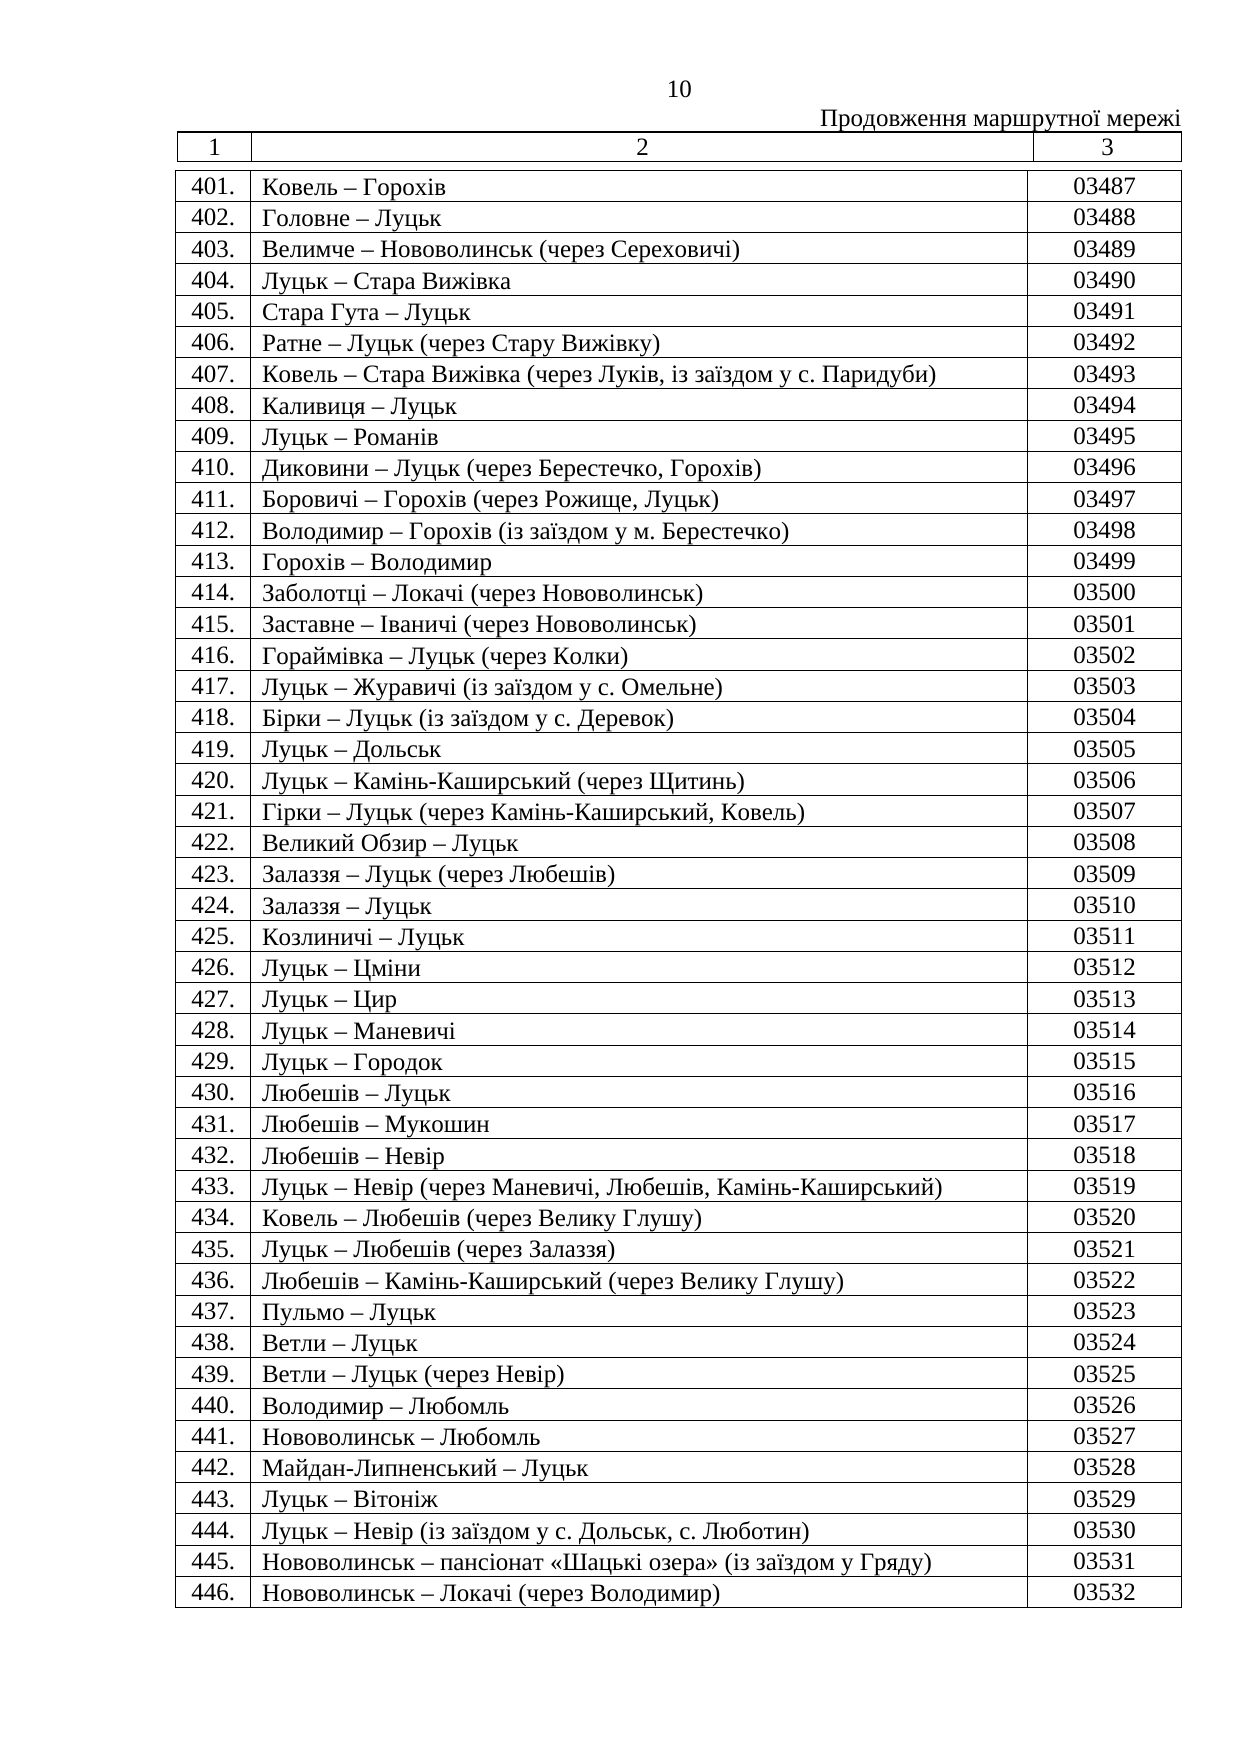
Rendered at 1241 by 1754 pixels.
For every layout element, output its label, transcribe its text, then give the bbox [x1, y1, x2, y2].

table_cell 427. [176, 983, 250, 1013]
table_cell 446. [176, 1577, 250, 1607]
table_cell Луцьк – Дольськ [251, 733, 1027, 763]
table_cell 03510 [1028, 889, 1181, 919]
table_cell 03509 [1028, 858, 1181, 888]
table_cell 03513 [1028, 983, 1181, 1013]
table_cell 03530 [1028, 1514, 1181, 1544]
table_cell Нововолинськ – пансіонат «Шацькі озера» (із заїздом у Гряду) [251, 1546, 1027, 1576]
table_cell Диковини – Луцьк (через Берестечко, Горохів) [251, 452, 1027, 482]
table_cell 03494 [1028, 389, 1181, 419]
table_cell Луцьк – Невір (із заїздом у с. Дольськ, с. Люботин) [251, 1514, 1027, 1544]
table_cell 402. [176, 202, 250, 232]
table_cell 03522 [1028, 1264, 1181, 1294]
table_cell 404. [176, 264, 250, 294]
table_cell 444. [176, 1514, 250, 1544]
table_cell 03527 [1028, 1421, 1181, 1451]
table_cell Ковель – Горохів [251, 171, 1027, 201]
table_cell Майдан-Липненський – Луцьк [251, 1452, 1027, 1482]
table_cell 03507 [1028, 796, 1181, 826]
table_cell 03517 [1028, 1108, 1181, 1138]
table_cell 03504 [1028, 702, 1181, 732]
table_cell 422. [176, 827, 250, 857]
table_cell 435. [176, 1233, 250, 1263]
table_cell Любешів – Луцьк [251, 1077, 1027, 1107]
table_cell Горохів – Володимир [251, 546, 1027, 576]
table_cell Ковель – Стара Вижівка (через Луків, із заїздом у с. Паридуби) [251, 358, 1027, 388]
table_cell 03515 [1028, 1046, 1181, 1076]
table_cell 426. [176, 952, 250, 982]
table_cell 443. [176, 1483, 250, 1513]
table_cell Луцьк – Цир [251, 983, 1027, 1013]
table_cell 03519 [1028, 1171, 1181, 1201]
table_cell 03488 [1028, 202, 1181, 232]
table_cell 03524 [1028, 1327, 1181, 1357]
table_cell 406. [176, 327, 250, 357]
table_cell 03492 [1028, 327, 1181, 357]
table_cell 03506 [1028, 764, 1181, 794]
table_cell 03520 [1028, 1202, 1181, 1232]
table_cell 428. [176, 1014, 250, 1044]
table_cell 418. [176, 702, 250, 732]
table_cell 03505 [1028, 733, 1181, 763]
table_cell Луцьк – Любешів (через Залаззя) [251, 1233, 1027, 1263]
table_cell Луцьк – Камінь-Каширський (через Щитинь) [251, 764, 1027, 794]
table_cell 436. [176, 1264, 250, 1294]
table_cell Великий Обзир – Луцьк [251, 827, 1027, 857]
table_cell 03487 [1028, 171, 1181, 201]
table_cell 409. [176, 421, 250, 451]
table_cell 03491 [1028, 296, 1181, 326]
table_cell 439. [176, 1358, 250, 1388]
table_cell 438. [176, 1327, 250, 1357]
table_cell 412. [176, 514, 250, 544]
table_cell 03496 [1028, 452, 1181, 482]
table_cell Луцьк – Вітоніж [251, 1483, 1027, 1513]
table_cell 432. [176, 1139, 250, 1169]
table_cell Ветли – Луцьк (через Невір) [251, 1358, 1027, 1388]
table_cell Ветли – Луцьк [251, 1327, 1027, 1357]
table_cell 03497 [1028, 483, 1181, 513]
table_cell 03495 [1028, 421, 1181, 451]
table_cell 03529 [1028, 1483, 1181, 1513]
table_cell 401. [176, 171, 250, 201]
table_cell Головне – Луцьк [251, 202, 1027, 232]
table_cell 03502 [1028, 639, 1181, 669]
table_cell Заболотці – Локачі (через Нововолинськ) [251, 577, 1027, 607]
table_cell 03498 [1028, 514, 1181, 544]
table_cell 429. [176, 1046, 250, 1076]
table_cell 442. [176, 1452, 250, 1482]
table_cell 416. [176, 639, 250, 669]
table_cell 419. [176, 733, 250, 763]
table_cell 03503 [1028, 671, 1181, 701]
table_cell Боровичі – Горохів (через Рожище, Луцьк) [251, 483, 1027, 513]
table_cell 425. [176, 921, 250, 951]
table_cell 03528 [1028, 1452, 1181, 1482]
table_cell 03523 [1028, 1296, 1181, 1326]
table_cell Залаззя – Луцьк [251, 889, 1027, 919]
table_cell 408. [176, 389, 250, 419]
table_cell 03490 [1028, 264, 1181, 294]
table_cell Пульмо – Луцьк [251, 1296, 1027, 1326]
table_cell Нововолинськ – Локачі (через Володимир) [251, 1577, 1027, 1607]
table_cell 413. [176, 546, 250, 576]
table_cell Луцьк – Городок [251, 1046, 1027, 1076]
table_cell Каливиця – Луцьк [251, 389, 1027, 419]
table_cell 03526 [1028, 1389, 1181, 1419]
table_cell Ратне – Луцьк (через Стару Вижівку) [251, 327, 1027, 357]
table_cell 03499 [1028, 546, 1181, 576]
table_cell Володимир – Любомль [251, 1389, 1027, 1419]
table_cell Луцьк – Невір (через Маневичі, Любешів, Камінь-Каширський) [251, 1171, 1027, 1201]
table_cell Луцьк – Маневичі [251, 1014, 1027, 1044]
table_cell 03525 [1028, 1358, 1181, 1388]
table_cell 03532 [1028, 1577, 1181, 1607]
table_cell 03493 [1028, 358, 1181, 388]
table_cell 420. [176, 764, 250, 794]
table_cell 441. [176, 1421, 250, 1451]
table_cell Стара Гута – Луцьк [251, 296, 1027, 326]
table_cell Гірки – Луцьк (через Камінь-Каширський, Ковель) [251, 796, 1027, 826]
table_cell 403. [176, 233, 250, 263]
table_cell 424. [176, 889, 250, 919]
table_cell Велимче – Нововолинськ (через Сереховичі) [251, 233, 1027, 263]
table_cell 03511 [1028, 921, 1181, 951]
table_cell 440. [176, 1389, 250, 1419]
table_cell 437. [176, 1296, 250, 1326]
table_cell 03521 [1028, 1233, 1181, 1263]
table_cell 415. [176, 608, 250, 638]
table_cell 431. [176, 1108, 250, 1138]
table_cell Залаззя – Луцьк (через Любешів) [251, 858, 1027, 888]
table_cell 03512 [1028, 952, 1181, 982]
table_cell Бірки – Луцьк (із заїздом у с. Деревок) [251, 702, 1027, 732]
table_cell Нововолинськ – Любомль [251, 1421, 1027, 1451]
table_cell 03516 [1028, 1077, 1181, 1107]
table_cell 430. [176, 1077, 250, 1107]
table_cell Луцьк – Журавичі (із заїздом у с. Омельне) [251, 671, 1027, 701]
table_cell 03489 [1028, 233, 1181, 263]
table_cell 03531 [1028, 1546, 1181, 1576]
table_cell 445. [176, 1546, 250, 1576]
table_cell 03508 [1028, 827, 1181, 857]
table_cell Луцьк – Стара Вижівка [251, 264, 1027, 294]
table_cell Козлиничі – Луцьк [251, 921, 1027, 951]
table_cell Луцьк – Романів [251, 421, 1027, 451]
table_cell Ковель – Любешів (через Велику Глушу) [251, 1202, 1027, 1232]
table_cell Луцьк – Цміни [251, 952, 1027, 982]
table_cell Володимир – Горохів (із заїздом у м. Берестечко) [251, 514, 1027, 544]
table_cell 434. [176, 1202, 250, 1232]
table_cell Любешів – Камінь-Каширський (через Велику Глушу) [251, 1264, 1027, 1294]
table_cell 405. [176, 296, 250, 326]
table_cell 433. [176, 1171, 250, 1201]
table_cell 423. [176, 858, 250, 888]
table_cell 03518 [1028, 1139, 1181, 1169]
table_cell Заставне – Іваничі (через Нововолинськ) [251, 608, 1027, 638]
table_cell 411. [176, 483, 250, 513]
table_cell Любешів – Мукошин [251, 1108, 1027, 1138]
table_cell 410. [176, 452, 250, 482]
table_cell 414. [176, 577, 250, 607]
table_cell 03500 [1028, 577, 1181, 607]
table_cell Любешів – Невір [251, 1139, 1027, 1169]
table_cell 03514 [1028, 1014, 1181, 1044]
table_cell 407. [176, 358, 250, 388]
table_cell 421. [176, 796, 250, 826]
table_cell 417. [176, 671, 250, 701]
table_cell Гораймівка – Луцьк (через Колки) [251, 639, 1027, 669]
table_cell 03501 [1028, 608, 1181, 638]
